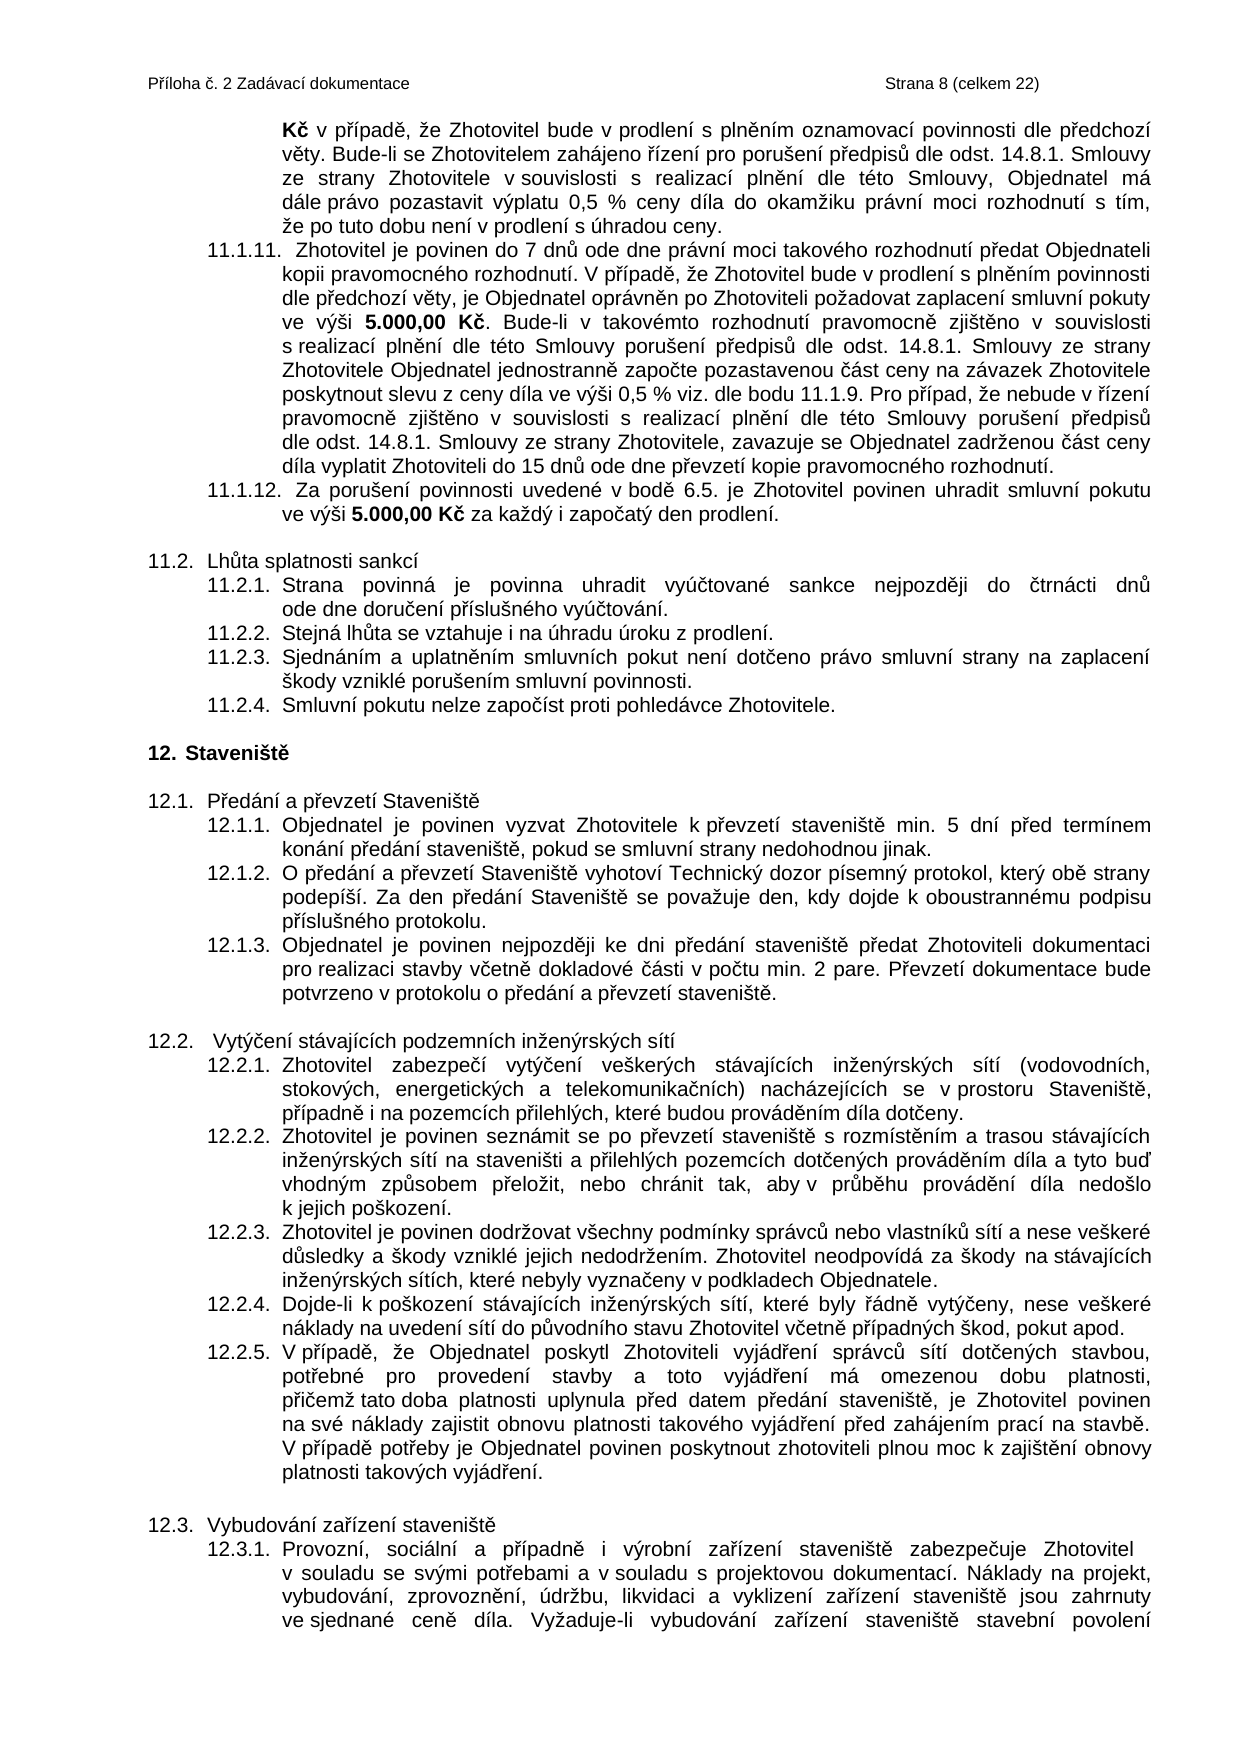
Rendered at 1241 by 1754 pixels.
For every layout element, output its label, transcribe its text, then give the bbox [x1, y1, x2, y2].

list Vybudování zařízení staveniště [148, 1512, 1152, 1536]
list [207, 1536, 1152, 1632]
list Stejná lhůta se vztahuje i na úhradu úroku z prodlení. [207, 621, 1152, 645]
list Dojde-li k poškození stávajících inženýrských sítí, které byly řádně vytýčeny, nese veškeré náklady na uvedení sítí do původního stavu Zhotovitel včetně případných škod, pokut apod. [207, 1292, 1152, 1340]
list O předání a převzetí Staveniště vyhotoví Technický dozor písemný protokol, který obě strany podepíší. Za den předání Staveniště se považuje den, kdy dojde k oboustrannému podpisu příslušného protokolu. [207, 861, 1152, 933]
list Zhotovitel zabezpečí vytýčení veškerých stávajících inženýrských sítí (vodovodních, stokových, energetických a telekomunikačních) nacházejících se v prostoru Staveniště, případně i na pozemcích přilehlých, které budou prováděním díla dotčeny. [207, 1052, 1152, 1124]
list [207, 118, 1152, 238]
list V případě, že Objednatel poskytl Zhotoviteli vyjádření správců sítí dotčených stavbou, potřebné pro provedení stavby a toto vyjádření má omezenou dobu platnosti, přičemž tato doba platnosti uplynula před datem předání staveniště, je Zhotovitel povinen na své náklady zajistit obnovu platnosti takového vyjádření před zahájením prací na stavbě. V případě potřeby je Objednatel povinen poskytnout zhotoviteli plnou moc k zajištění obnovy platnosti takových vyjádření. [207, 1340, 1152, 1484]
list Zhotovitel je povinen seznámit se po převzetí staveniště s rozmístěním a trasou stávajících inženýrských sítí na staveništi a přilehlých pozemcích dotčených prováděním díla a tyto buď vhodným způsobem přeložit, nebo chránit tak, aby v průběhu provádění díla nedošlo k jejich poškození. [207, 1124, 1152, 1220]
list Sjednáním a uplatněním smluvních pokut není dotčeno právo smluvní strany na zaplacení škody vzniklé porušením smluvní povinnosti. [207, 645, 1152, 693]
list Za porušení povinnosti uvedené v bodě 6.5. je Zhotovitel povinen uhradit smluvní pokutu ve výši 5.000,00 Kč za každý i započatý den prodlení. [207, 477, 1152, 525]
list Lhůta splatnosti sankcí [148, 549, 1152, 573]
list Objednatel je povinen vyzvat Zhotovitele k převzetí staveniště min. 5 dní před termínem konání předání staveniště, pokud se smluvní strany nedohodnou jinak. [207, 813, 1152, 861]
list Strana povinná je povinna uhradit vyúčtované sankce nejpozději do čtrnácti dnů ode dne doručení příslušného vyúčtování. [207, 573, 1152, 621]
list Objednatel je povinen nejpozději ke dni předání staveniště předat Zhotoviteli dokumentaci pro realizaci stavby včetně dokladové části v počtu min. 2 pare. Převzetí dokumentace bude potvrzeno v protokolu o předání a převzetí staveniště. [207, 933, 1152, 1004]
list Staveniště [148, 741, 1152, 765]
list Zhotovitel je povinen dodržovat všechny podmínky správců nebo vlastníků sítí a nese veškeré důsledky a škody vzniklé jejich nedodržením. Zhotovitel neodpovídá za škody na stávajících inženýrských sítích, které nebyly vyznačeny v podkladech Objednatele. [207, 1220, 1152, 1292]
list Předání a převzetí Staveniště [148, 789, 1152, 813]
list Vytýčení stávajících podzemních inženýrských sítí [148, 1028, 1152, 1052]
list Zhotovitel je povinen do 7 dnů ode dne právní moci takového rozhodnutí předat Objednateli kopii pravomocného rozhodnutí. V případě, že Zhotovitel bude v prodlení s plněním povinnosti dle předchozí věty, je Objednatel oprávněn po Zhotoviteli požadovat zaplacení smluvní pokuty ve výši 5.000,00 Kč. Bude-li v takovémto rozhodnutí pravomocně zjištěno v souvislosti s realizací plnění dle této Smlouvy porušení předpisů dle odst. 14.8.1. Smlouvy ze strany Zhotovitele Objednatel jednostranně započte pozastavenou část ceny na závazek Zhotovitele poskytnout slevu z ceny díla ve výši 0,5 % viz. dle bodu 11.1.9. Pro případ, že nebude v řízení pravomocně zjištěno v souvislosti s realizací plnění dle této Smlouvy porušení předpisů dle odst. 14.8.1. Smlouvy ze strany Zhotovitele, zavazuje se Objednatel zadrženou část ceny díla vyplatit Zhotoviteli do 15 dnů ode dne převzetí kopie pravomocného rozhodnutí. [207, 238, 1152, 477]
list Smluvní pokutu nelze započíst proti pohledávce Zhotovitele. [207, 693, 1152, 717]
